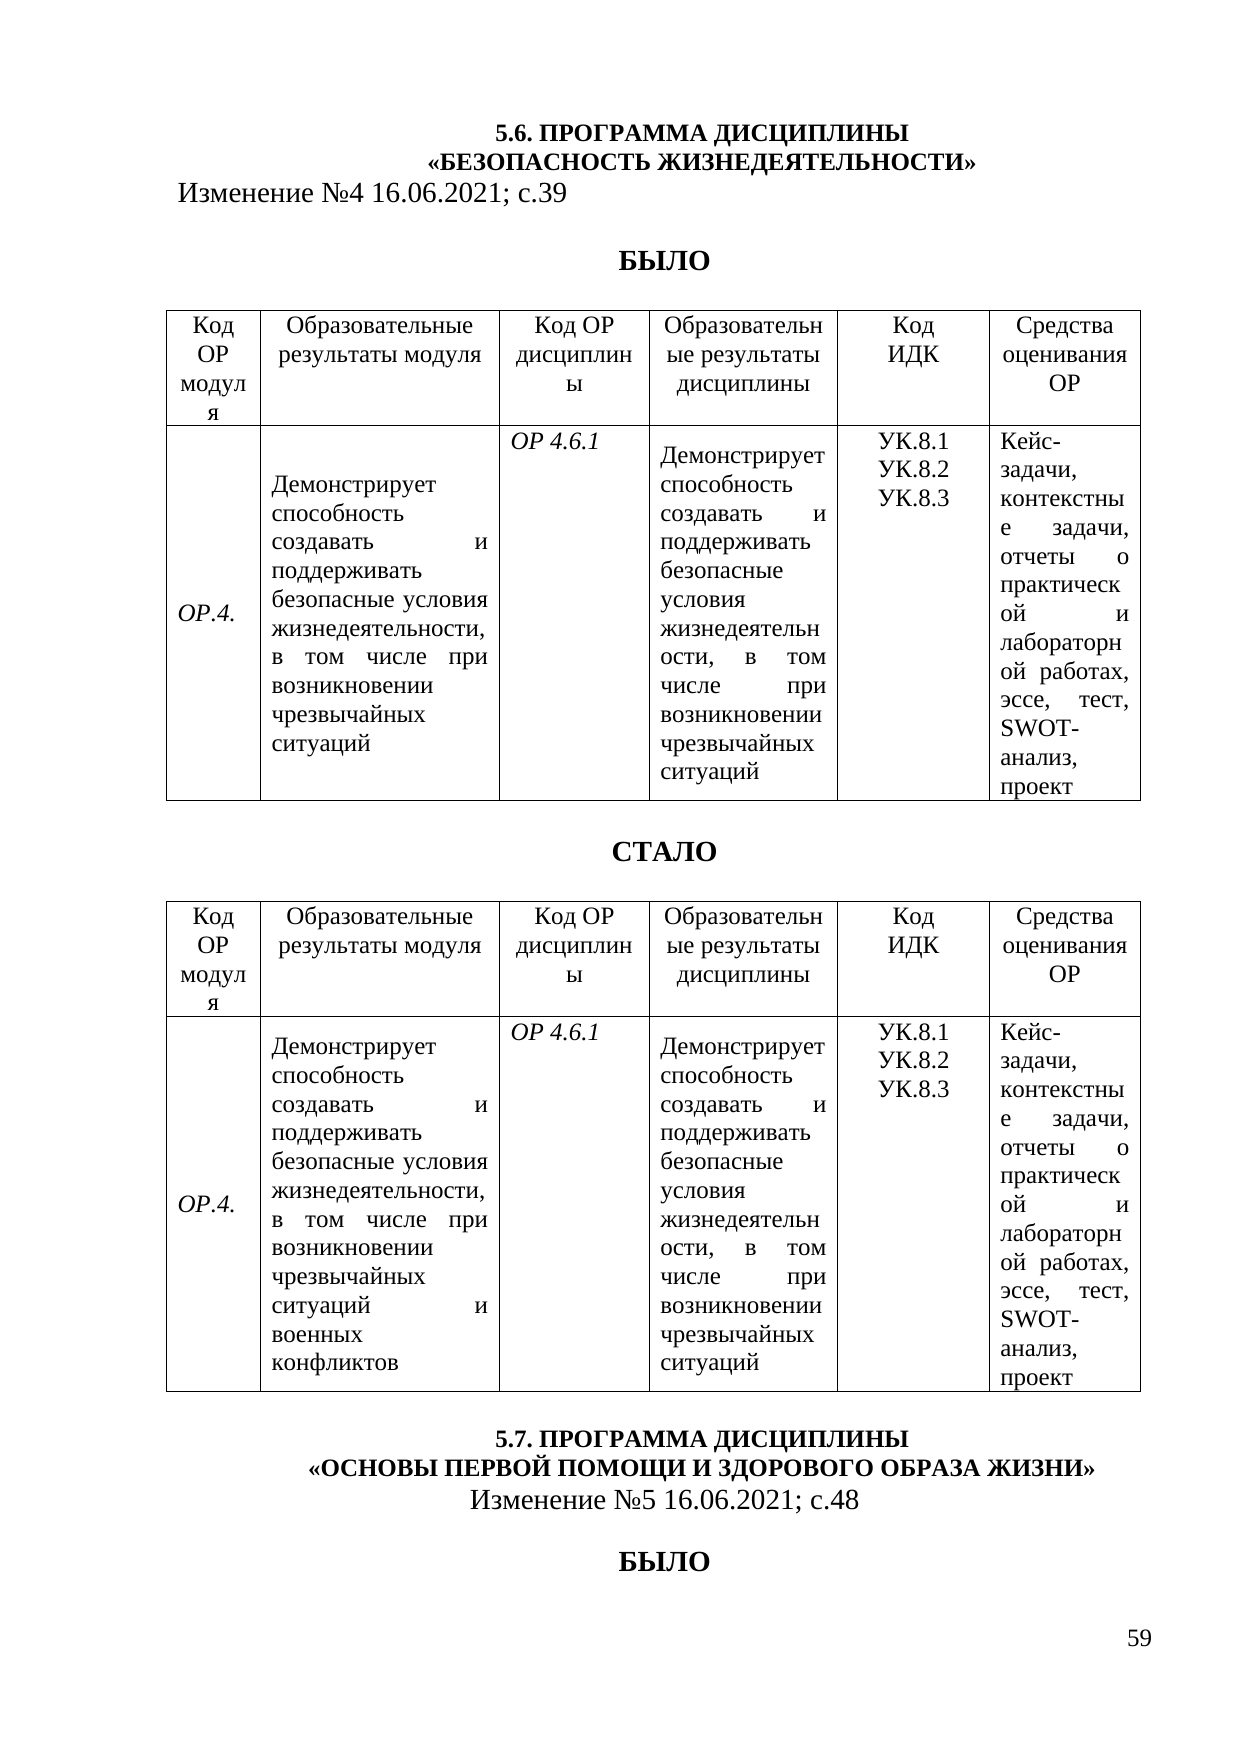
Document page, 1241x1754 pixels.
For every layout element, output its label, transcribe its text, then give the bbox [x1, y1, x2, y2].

table_header Средства оценивания ОР [990, 311, 1140, 425]
table_cell ОР 4.6.1 [500, 1017, 649, 1391]
text Изменение №4 16.06.2021; с.39 [177, 176, 1152, 209]
text Изменение №5 16.06.2021; с.48 [177, 1482, 1152, 1516]
table_cell ОР.4. [167, 426, 260, 799]
table_cell Демонстрирует способность создавать и поддерживать безопасные условия жизнедеятельности, в том числе при возникновении чрезвычайных ситуаций [261, 426, 499, 799]
text СТАЛО [177, 834, 1152, 867]
table_header Код ОР дисциплины [500, 902, 649, 1016]
table_cell Кейс-задачи, контекстные задачи, отчеты о практической и лабораторной работах, эссе, тест, SWOT-анализ, проект [990, 426, 1140, 799]
subtitle 5.6. ПРОГРАММА ДИСЦИПЛИНЫ [177, 118, 1152, 147]
table_header Код ИДК [838, 902, 989, 1016]
table_cell ОР 4.6.1 [500, 426, 649, 799]
table_cell Кейс-задачи, контекстные задачи, отчеты о практической и лабораторной работах, эссе, тест, SWOT-анализ, проект [990, 1017, 1140, 1391]
table_header Образовательные результаты дисциплины [650, 311, 837, 425]
table_cell Демонстрирует способность создавать и поддерживать безопасные условия жизнедеятельности, в том числе при возникновении чрезвычайных ситуаций [650, 426, 837, 799]
table_header Средства оценивания ОР [990, 902, 1140, 1016]
table_cell УК.8.1 УК.8.2 УК.8.3 [838, 1017, 989, 1391]
table_header Код ОР дисциплины [500, 311, 649, 425]
subtitle «БЕЗОПАСНОСТЬ ЖИЗНЕДЕЯТЕЛЬНОСТИ» [177, 147, 1152, 176]
table_header Образовательные результаты модуля [261, 902, 499, 1016]
text БЫЛО [177, 243, 1152, 276]
table_cell Демонстрирует способность создавать и поддерживать безопасные условия жизнедеятельности, в том числе при возникновении чрезвычайных ситуаций [650, 1017, 837, 1391]
table_header Код ИДК [838, 311, 989, 425]
subtitle 5.7. ПРОГРАММА ДИСЦИПЛИНЫ [177, 1424, 1152, 1453]
subtitle «ОСНОВЫ ПЕРВОЙ ПОМОЩИ И ЗДОРОВОГО ОБРАЗА ЖИЗНИ» [177, 1453, 1152, 1482]
table_cell Демонстрирует способность создавать и поддерживать безопасные условия жизнедеятельности, в том числе при возникновении чрезвычайных ситуаций и военных конфликтов [261, 1017, 499, 1391]
table_header Код ОР модуля [167, 311, 260, 425]
table_header Образовательные результаты модуля [261, 311, 499, 425]
table_header Образовательные результаты дисциплины [650, 902, 837, 1016]
table_cell ОР.4. [167, 1017, 260, 1391]
table_header Код ОР модуля [167, 902, 260, 1016]
text БЫЛО [177, 1544, 1152, 1578]
table_cell УК.8.1 УК.8.2 УК.8.3 [838, 426, 989, 799]
